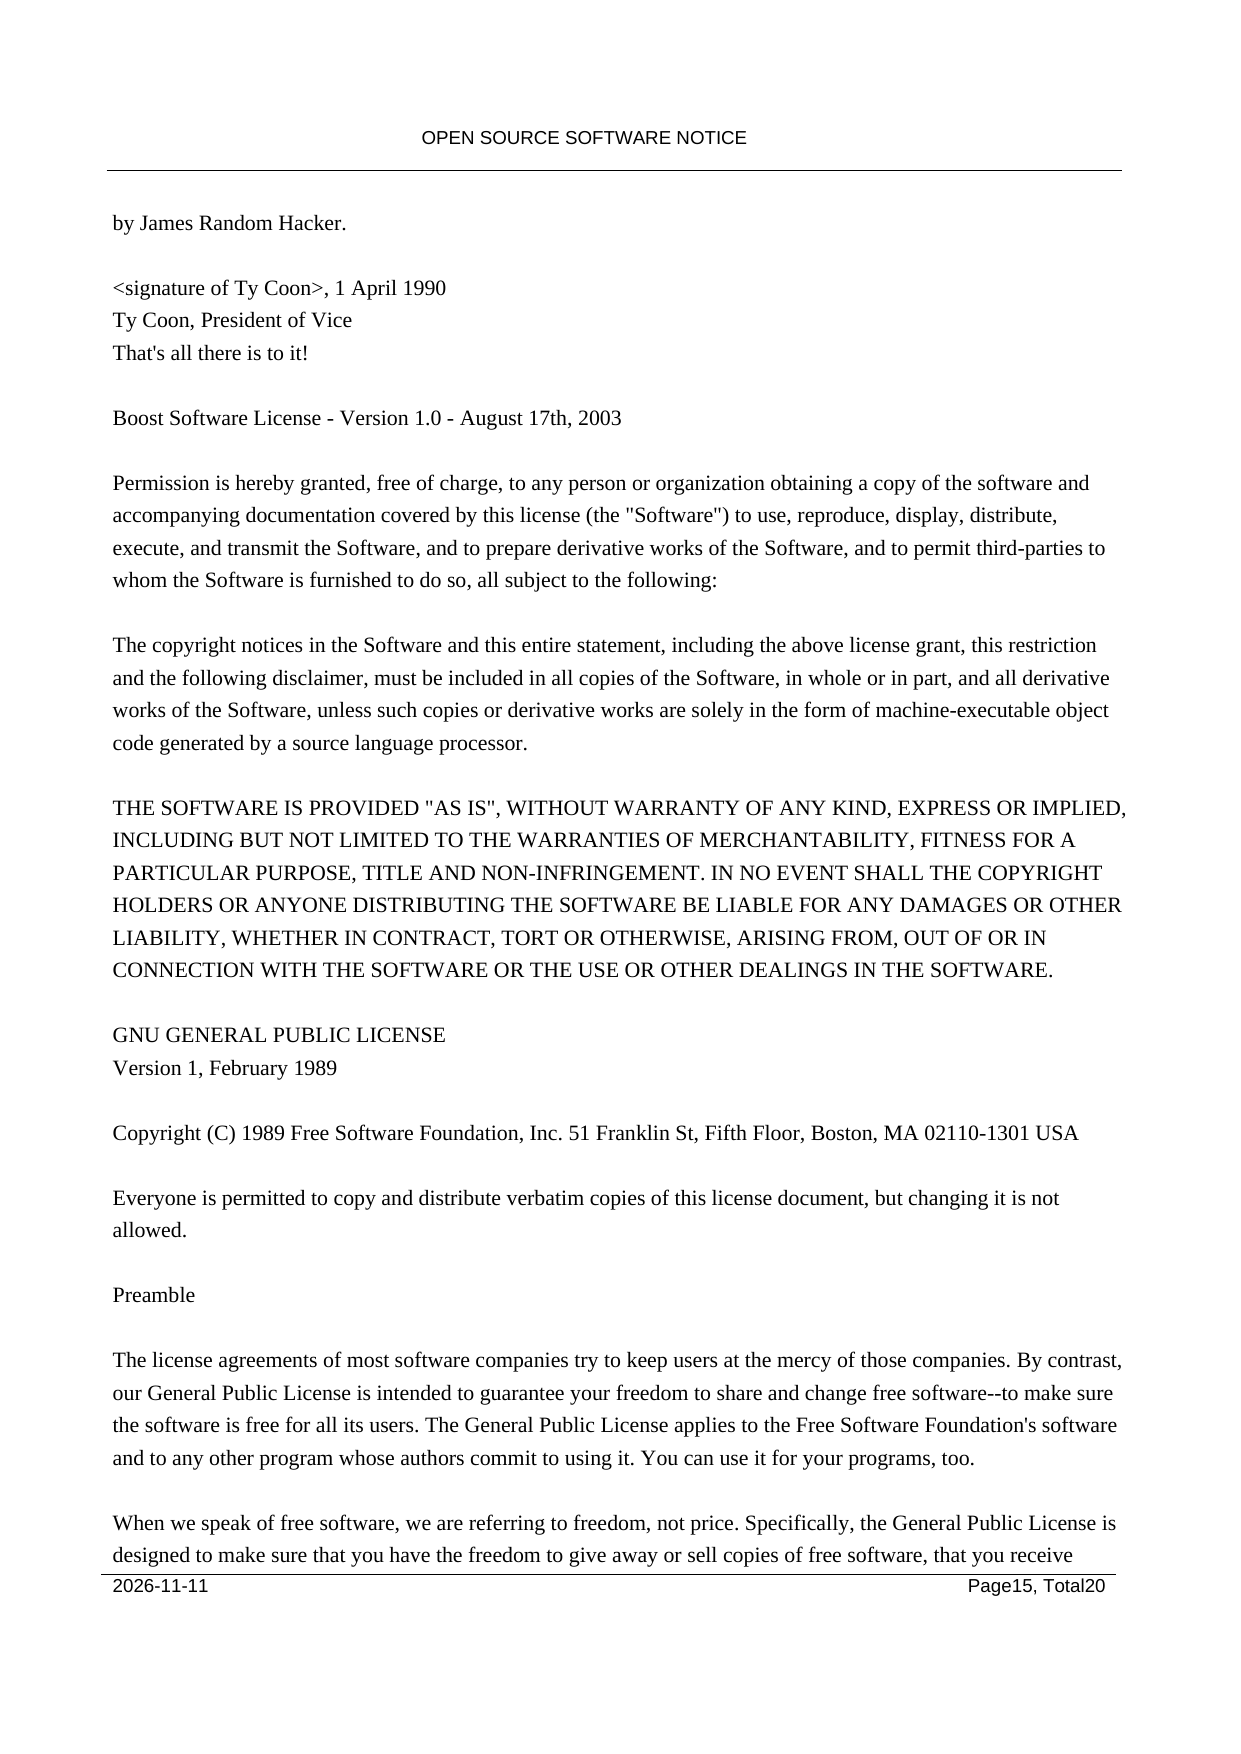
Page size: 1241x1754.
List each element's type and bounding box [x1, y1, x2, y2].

text [112, 206, 1128, 1571]
